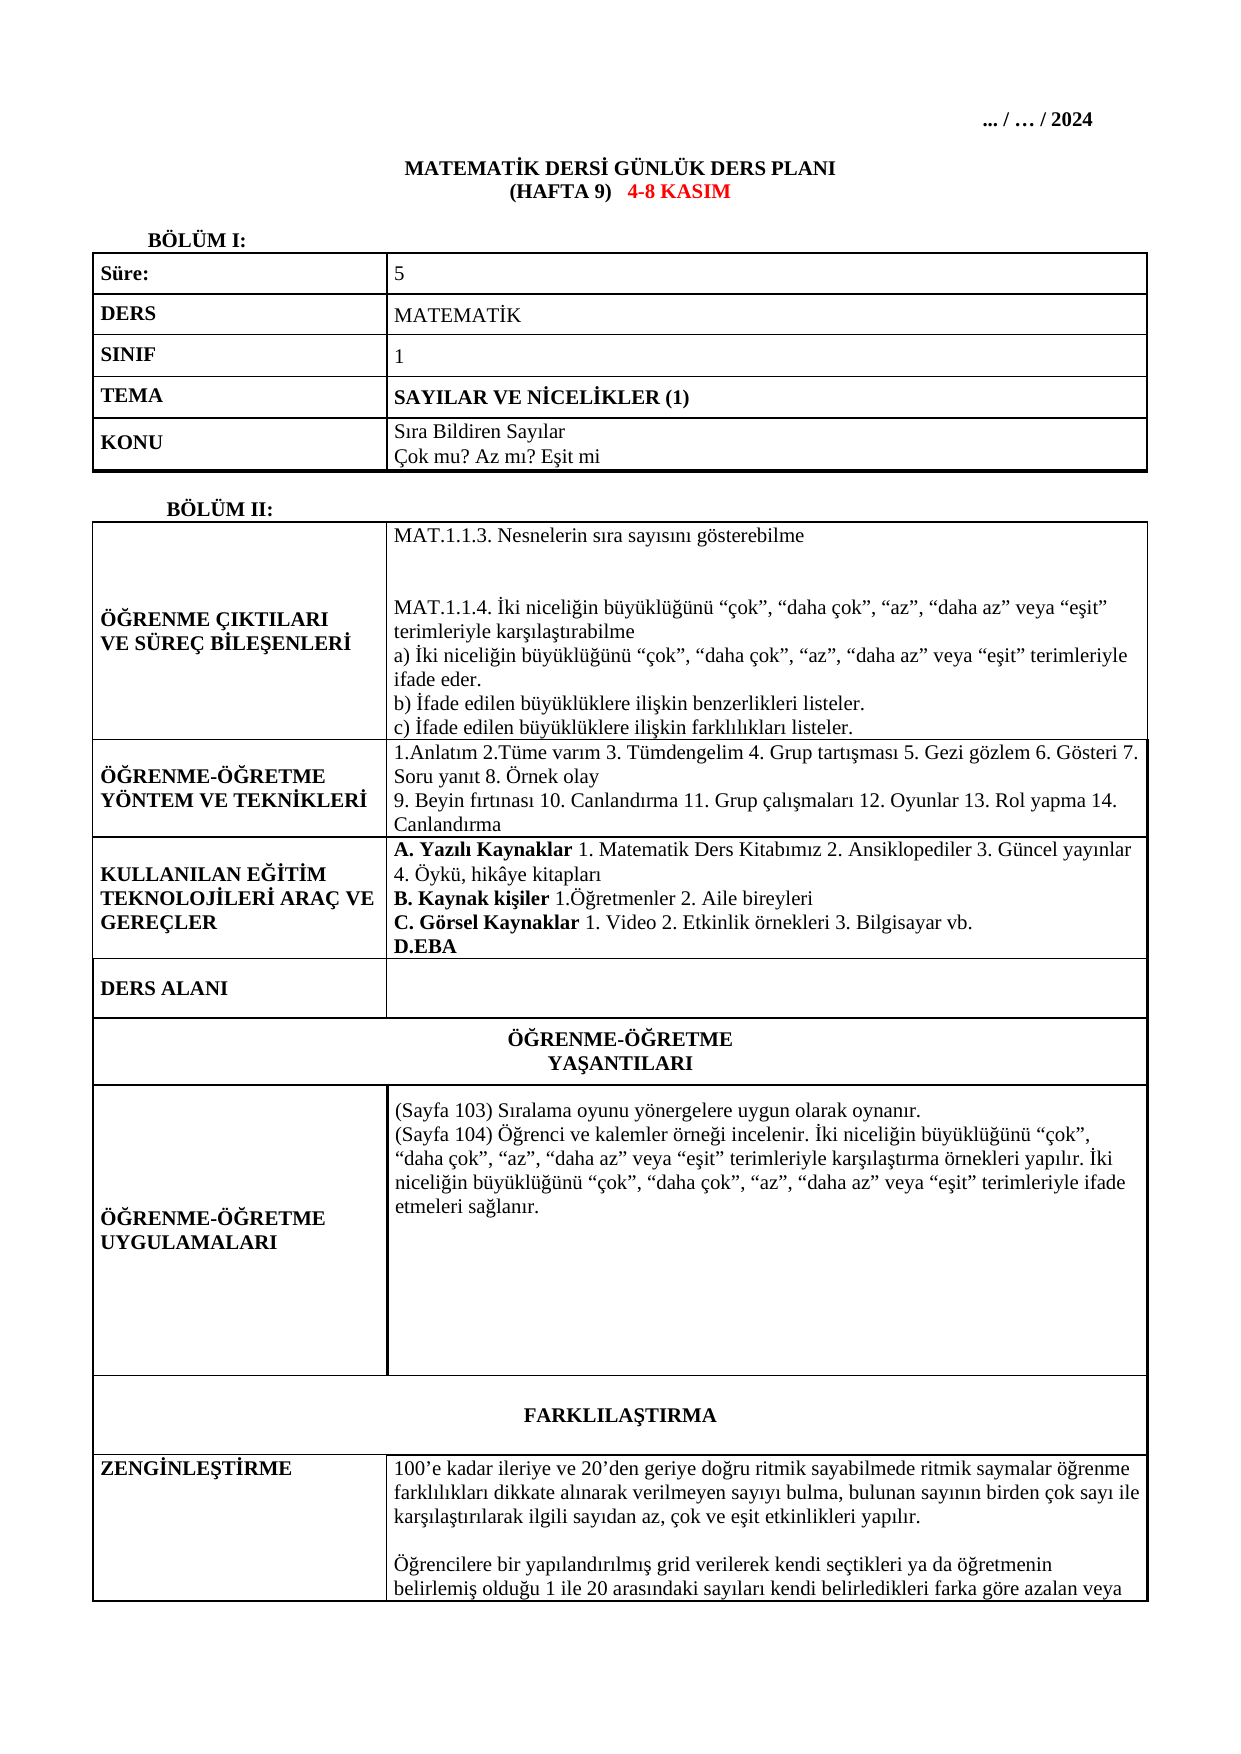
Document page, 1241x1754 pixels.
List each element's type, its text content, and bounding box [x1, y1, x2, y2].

text BÖLÜM I: [148, 228, 1093, 252]
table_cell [387, 1456, 1146, 1600]
text BÖLÜM II: [148, 497, 1093, 521]
table_header 5 [388, 254, 1146, 293]
table_header Süre: [94, 254, 386, 293]
table_cell ÖĞRENME-ÖĞRETME UYGULAMALARI [94, 1086, 386, 1374]
text (HAFTA 9) 4-8 KASIM [148, 179, 1093, 203]
table_header MAT.1.1.3. Nesnelerin sıra sayısını gösterebilme MAT.1.1.4. İki niceliğin büyüklüğünü “çok”, “daha çok”, “az”, “daha az” veya “eşit” terimleriyle karşılaştırabilme a) İki niceliğin büyüklüğünü “çok”, “daha çok”, “az”, “daha az” veya “eşit” terimleriyle ifade eder. b) İfade edilen büyüklüklere ilişkin benzerlikleri listeler. c) İfade edilen büyüklüklere ilişkin farklılıkları listeler. [387, 523, 1147, 739]
table_cell DERS [94, 295, 386, 334]
table_cell ZENGİNLEŞTİRME [94, 1455, 386, 1600]
text ... / … / 2024 [148, 107, 1093, 131]
table_cell A. Yazılı Kaynaklar 1. Matematik Ders Kitabımız 2. Ansiklopediler 3. Güncel yayınlar 4. Öykü, hikâye kitapları B. Kaynak kişiler 1.Öğretmenler 2. Aile bireyleri C. Görsel Kaynaklar 1. Video 2. Etkinlik örnekleri 3. Bilgisayar vb. D.EBA [387, 838, 1146, 958]
table_cell Sıra Bildiren Sayılar Çok mu? Az mı? Eşit mi [388, 419, 1146, 469]
table_cell SINIF [94, 335, 386, 376]
table_cell MATEMATİK [388, 295, 1146, 334]
table_cell 1 [388, 335, 1146, 376]
table_cell DERS ALANI [94, 959, 386, 1017]
table_cell KULLANILAN EĞİTİM TEKNOLOJİLERİ ARAÇ VE GEREÇLER [93, 838, 386, 958]
table_cell 1.Anlatım 2.Tüme varım 3. Tümdengelim 4. Grup tartışması 5. Gezi gözlem 6. Gösteri 7. Soru yanıt 8. Örnek olay 9. Beyin fırtınası 10. Canlandırma 11. Grup çalışmaları 12. Oyunlar 13. Rol yapma 14. Canlandırma [387, 740, 1146, 836]
table_cell [387, 959, 1146, 1017]
table_cell ÖĞRENME-ÖĞRETME YÖNTEM VE TEKNİKLERİ [93, 740, 386, 836]
table_cell TEMA [94, 377, 386, 417]
table_cell FARKLILAŞTIRMA [94, 1376, 1146, 1453]
table_cell KONU [94, 419, 386, 469]
table_cell ÖĞRENME-ÖĞRETME YAŞANTILARI [94, 1019, 1146, 1084]
table_header ÖĞRENME ÇIKTILARI VE SÜREÇ BİLEŞENLERİ [93, 523, 386, 739]
table_cell (Sayfa 103) Sıralama oyunu yönergelere uygun olarak oynanır. (Sayfa 104) Öğrenci ve kalemler örneği incelenir. İki niceliğin büyüklüğünü “çok”, “daha çok”, “az”, “daha az” veya “eşit” terimleriyle karşılaştırma örnekleri yapılır. İki niceliğin büyüklüğünü “çok”, “daha çok”, “az”, “daha az” veya “eşit” terimleriyle ifade etmeleri sağlanır. [389, 1086, 1146, 1374]
text MATEMATİK DERSİ GÜNLÜK DERS PLANI [148, 155, 1093, 179]
table_cell SAYILAR VE NİCELİKLER (1) [388, 377, 1146, 417]
